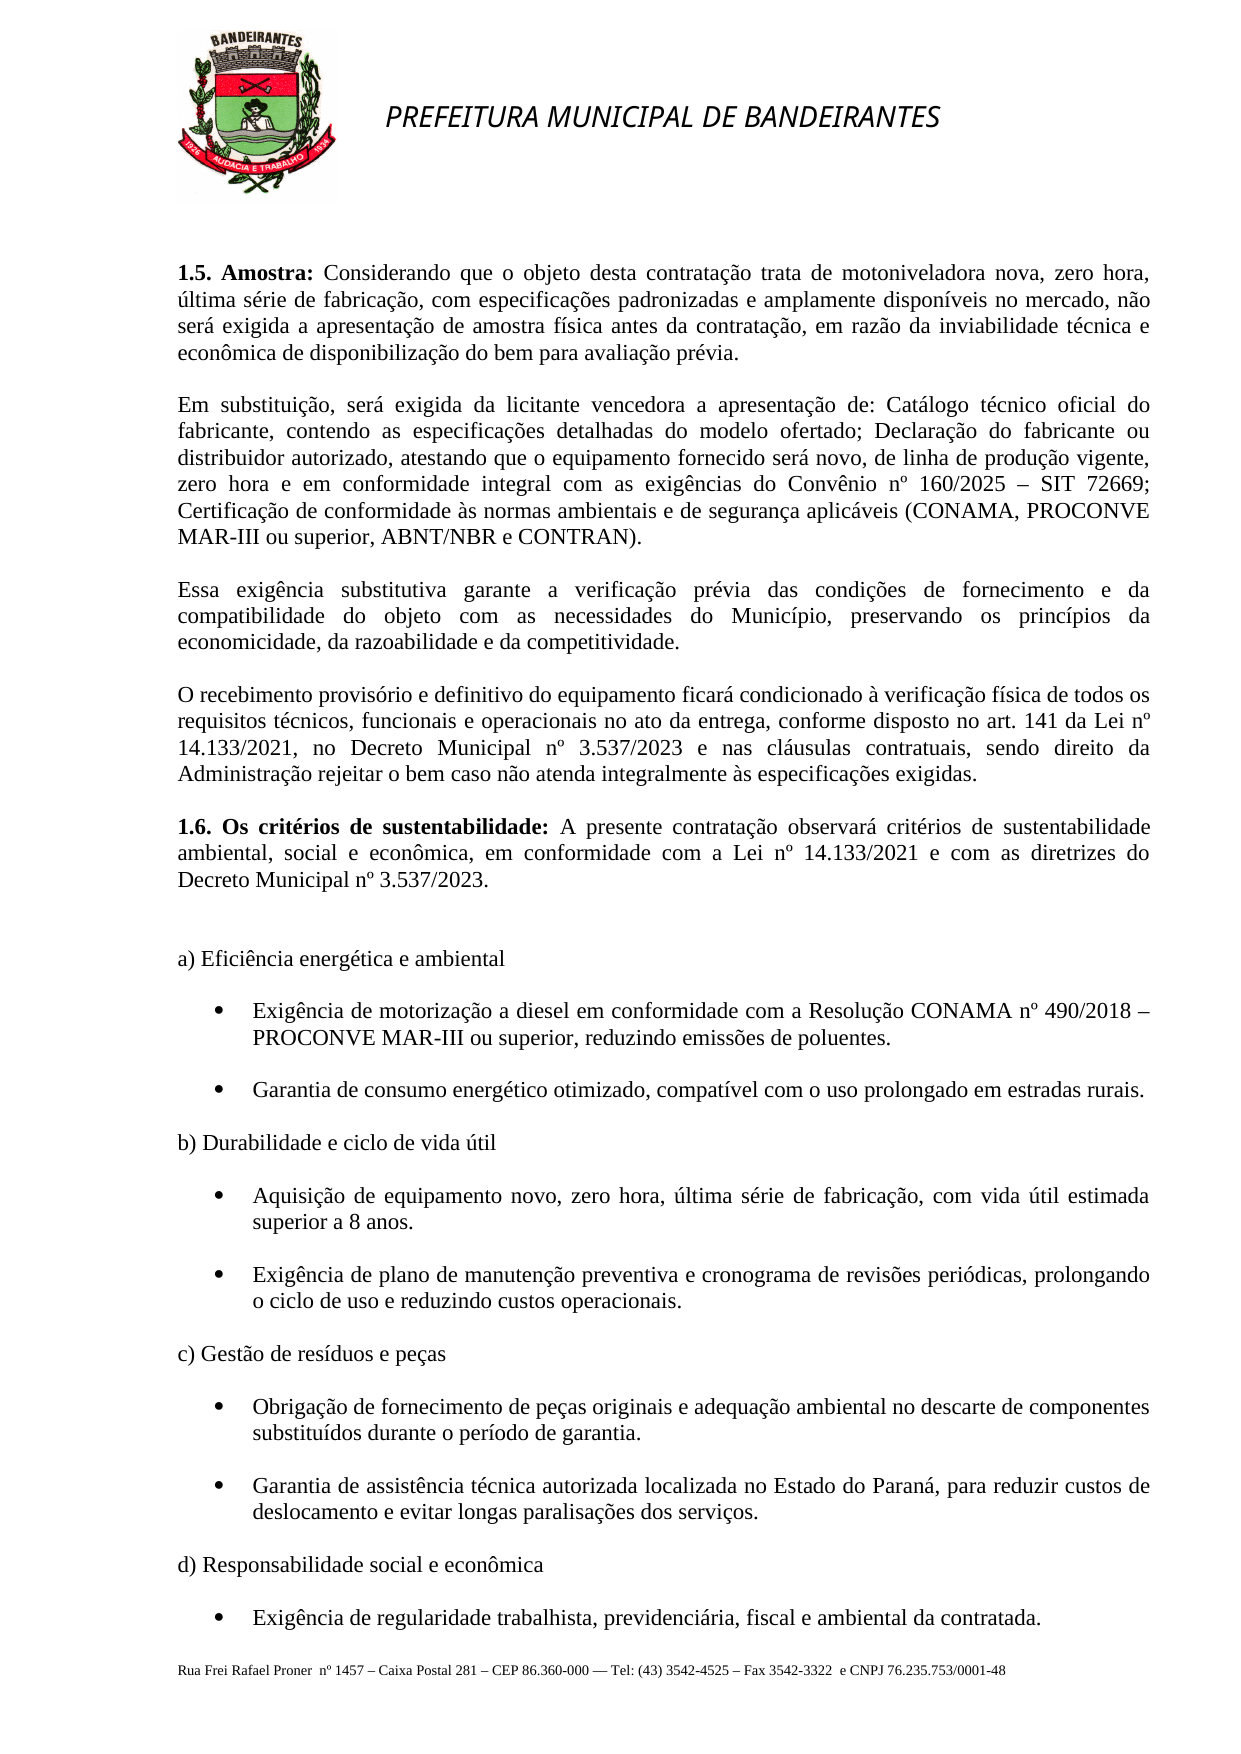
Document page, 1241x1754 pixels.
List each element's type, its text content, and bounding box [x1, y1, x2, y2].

list Exigência de motorização a diesel em conformidade com a Resolução CONAMA nº 490/2018 – PROCONVE MAR-III ou superior, reduzindo emissões de poluentes. [215, 997, 1152, 1050]
text 1.5. Amostra: Considerando que o objeto desta contratação trata de motoniveladora nova, zero hora, última série de fabricação, com especificações padronizadas e amplamente disponíveis no mercado, não será exigida a apresentação de amostra física antes da contratação, em razão da inviabilidade técnica e econômica de disponibilização do bem para avaliação prévia. [177, 259, 1152, 365]
text 1.6. Os critérios de sustentabilidade: A presente contratação observará critérios de sustentabilidade ambiental, social e econômica, em conformidade com a Lei nº 14.133/2021 e com as diretrizes do Decreto Municipal nº 3.537/2023. [177, 813, 1152, 892]
list Garantia de consumo energético otimizado, compatível com o uso prolongado em estradas rurais. [215, 1076, 1152, 1103]
picture [177, 30, 338, 202]
text c) Gestão de resíduos e peças [177, 1340, 1152, 1366]
list Exigência de plano de manutenção preventiva e cronograma de revisões periódicas, prolongando o ciclo de uso e reduzindo custos operacionais. [215, 1261, 1152, 1314]
text Em substituição, será exigida da licitante vencedora a apresentação de: Catálogo técnico oficial do fabricante, contendo as especificações detalhadas do modelo ofertado; Declaração do fabricante ou distribuidor autorizado, atestando que o equipamento fornecido será novo, de linha de produção vigente, zero hora e em conformidade integral com as exigências do Convênio nº 160/2025 – SIT 72669; Certificação de conformidade às normas ambientais e de segurança aplicáveis (CONAMA, PROCONVE MAR-III ou superior, ABNT/NBR e CONTRAN). [177, 391, 1152, 549]
list Exigência de regularidade trabalhista, previdenciária, fiscal e ambiental da contratada. [215, 1603, 1152, 1630]
text b) Durabilidade e ciclo de vida útil [177, 1129, 1152, 1156]
list Garantia de assistência técnica autorizada localizada no Estado do Paraná, para reduzir custos de deslocamento e evitar longas paralisações dos serviços. [215, 1472, 1152, 1524]
text O recebimento provisório e definitivo do equipamento ficará condicionado à verificação física de todos os requisitos técnicos, funcionais e operacionais no ato da entrega, conforme disposto no art. 141 da Lei nº 14.133/2021, no Decreto Municipal nº 3.537/2023 e nas cláusulas contratuais, sendo direito da Administração rejeitar o bem caso não atenda integralmente às especificações exigidas. [177, 681, 1152, 787]
text a) Eficiência energética e ambiental [177, 945, 1152, 971]
text Essa exigência substitutiva garante a verificação prévia das condições de fornecimento e da compatibilidade do objeto com as necessidades do Município, preservando os princípios da economicidade, da razoabilidade e da competitividade. [177, 576, 1152, 655]
list Obrigação de fornecimento de peças originais e adequação ambiental no descarte de componentes substituídos durante o período de garantia. [215, 1393, 1152, 1445]
text d) Responsabilidade social e econômica [177, 1551, 1152, 1577]
list Aquisição de equipamento novo, zero hora, última série de fabricação, com vida útil estimada superior a 8 anos. [215, 1182, 1152, 1234]
